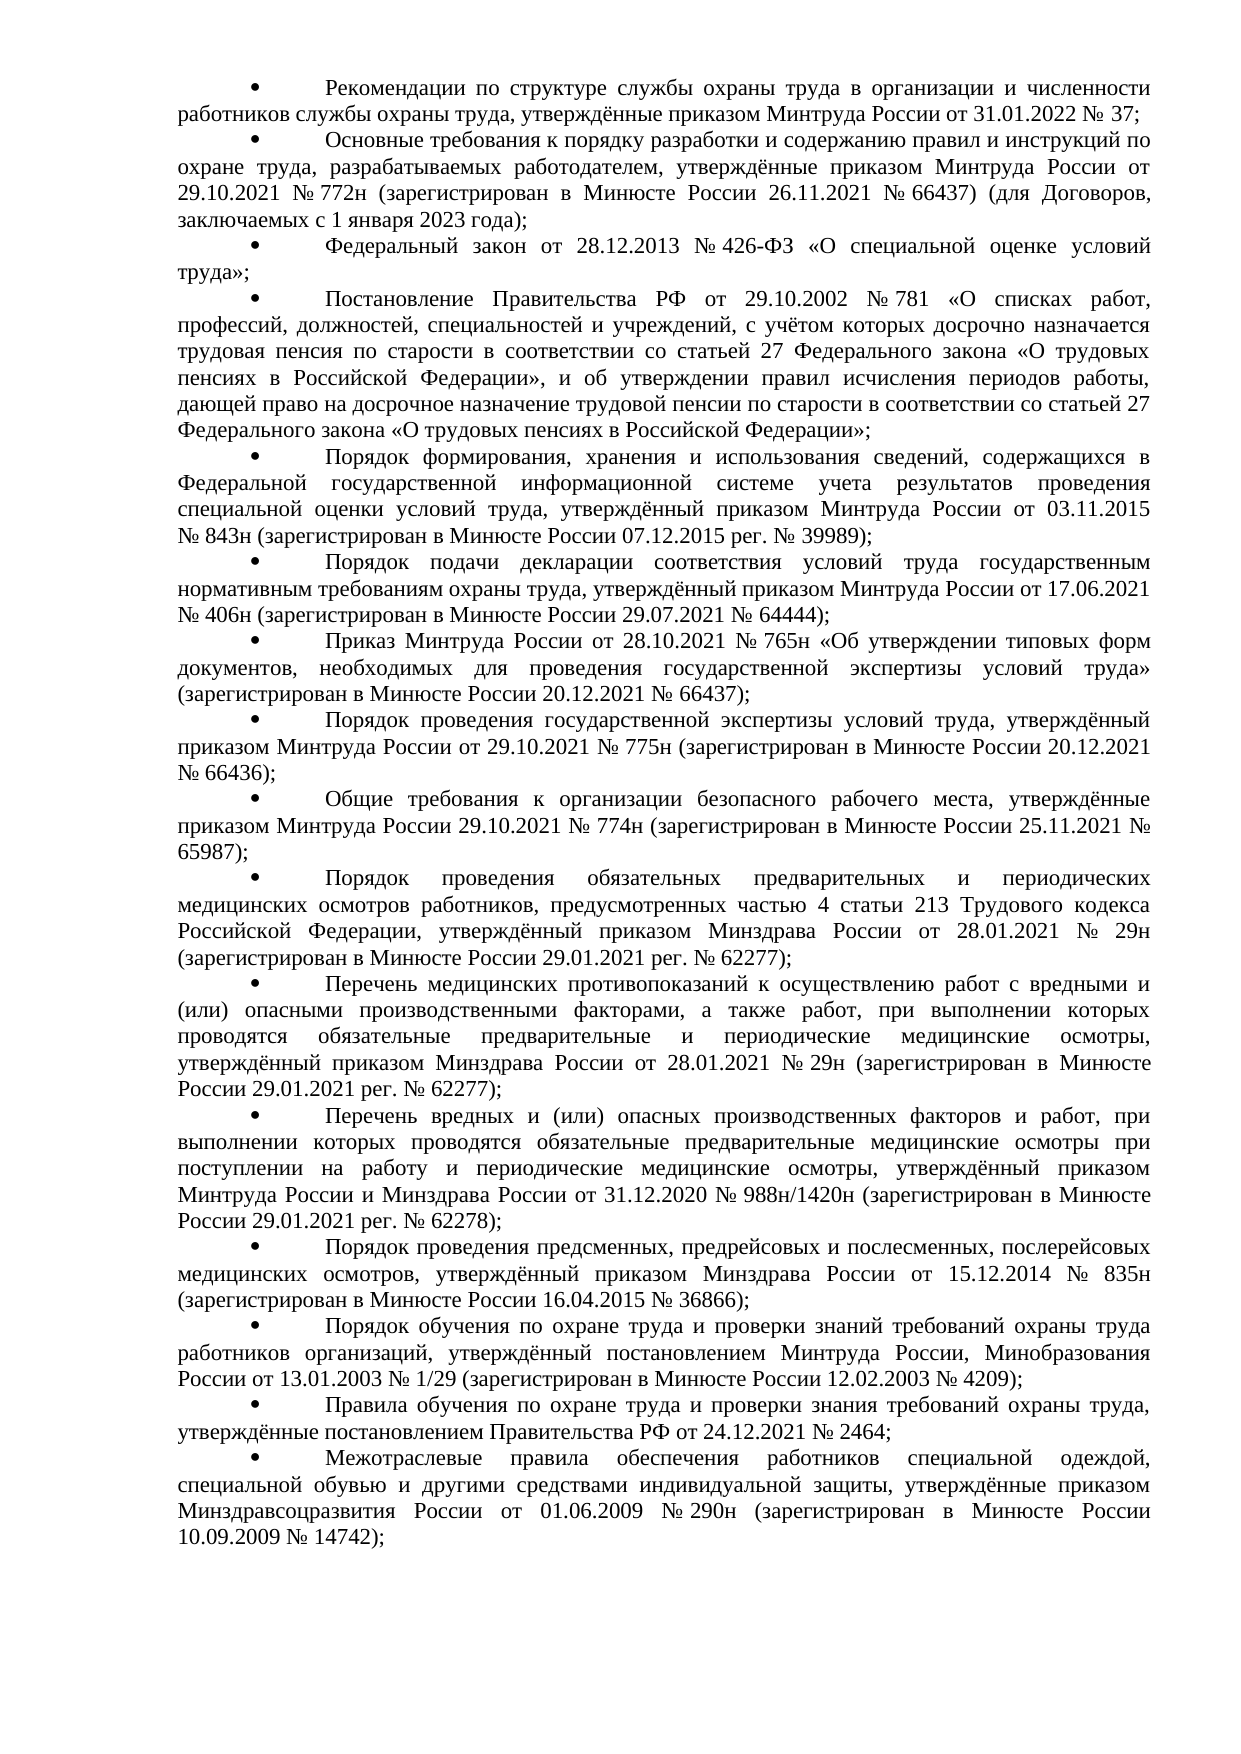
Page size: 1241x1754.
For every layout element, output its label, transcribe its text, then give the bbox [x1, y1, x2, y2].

list Перечень вредных и (или) опасных производственных факторов и работ, при выполнении которых проводятся обязательные предварительные медицинские осмотры при поступлении на работу и периодические медицинские осмотры, утверждённый приказом Минтруда России и Минздрава России от 31.12.2020 № 988н/1420н (зарегистрирован в Минюсте России 29.01.2021 рег. № 62278); [177, 1102, 1152, 1233]
list Порядок проведения государственной экспертизы условий труда, утверждённый приказом Минтруда России от 29.10.2021 № 775н (зарегистрирован в Минюсте России 20.12.2021 № 66436); [177, 706, 1152, 785]
list Федеральный закон от 28.12.2013 № 426-ФЗ «О специальной оценке условий труда»; [177, 232, 1152, 285]
list Порядок обучения по охране труда и проверки знаний требований охраны труда работников организаций, утверждённый постановлением Минтруда России, Минобразования России от 13.01.2003 № 1/29 (зарегистрирован в Минюсте России 12.02.2003 № 4209); [177, 1312, 1152, 1392]
list Приказ Минтруда России от 28.10.2021 № 765н «Об утверждении типовых форм документов, необходимых для проведения государственной экспертизы условий труда» (зарегистрирован в Минюсте России 20.12.2021 № 66437); [177, 627, 1152, 706]
list Порядок проведения предсменных, предрейсовых и послесменных, послерейсовых медицинских осмотров, утверждённый приказом Минздрава России от 15.12.2014 № 835н (зарегистрирован в Минюсте России 16.04.2015 № 36866); [177, 1233, 1152, 1312]
list Рекомендации по структуре службы охраны труда в организации и численности работников службы охраны труда, утверждённые приказом Минтруда России от 31.01.2022 № 37; [177, 74, 1152, 127]
list Порядок подачи декларации соответствия условий труда государственным нормативным требованиям охраны труда, утверждённый приказом Минтруда России от 17.06.2021 № 406н (зарегистрирован в Минюсте России 29.07.2021 № 64444); [177, 548, 1152, 627]
list Правила обучения по охране труда и проверки знания требований охраны труда, утверждённые постановлением Правительства РФ от 24.12.2021 № 2464; [177, 1392, 1152, 1444]
list Порядок формирования, хранения и использования сведений, содержащихся в Федеральной государственной информационной системе учета результатов проведения специальной оценки условий труда, утверждённый приказом Минтруда России от 03.11.2015 № 843н (зарегистрирован в Минюсте России 07.12.2015 рег. № 39989); [177, 443, 1152, 548]
list Постановление Правительства РФ от 29.10.2002 № 781 «О списках работ, профессий, должностей, специальностей и учреждений, с учётом которых досрочно назначается трудовая пенсия по старости в соответствии со статьей 27 Федерального закона «О трудовых пенсиях в Российской Федерации», и об утверждении правил исчисления периодов работы, дающей право на досрочное назначение трудовой пенсии по старости в соответствии со статьей 27 Федерального закона «О трудовых пенсиях в Российской Федерации»; [177, 285, 1152, 443]
list Перечень медицинских противопоказаний к осуществлению работ с вредными и (или) опасными производственными факторами, а также работ, при выполнении которых проводятся обязательные предварительные и периодические медицинские осмотры, утверждённый приказом Минздрава России от 28.01.2021 № 29н (зарегистрирован в Минюсте России 29.01.2021 рег. № 62277); [177, 970, 1152, 1102]
list Межотраслевые правила обеспечения работников специальной одеждой, специальной обувью и другими средствами индивидуальной защиты, утверждённые приказом Минздравсоцразвития России от 01.06.2009 № 290н (зарегистрирован в Минюсте России 10.09.2009 № 14742); [177, 1444, 1152, 1550]
list Порядок проведения обязательных предварительных и периодических медицинских осмотров работников, предусмотренных частью 4 статьи 213 Трудового кодекса Российской Федерации, утверждённый приказом Минздрава России от 28.01.2021 № 29н (зарегистрирован в Минюсте России 29.01.2021 рег. № 62277); [177, 864, 1152, 970]
list Основные требования к порядку разработки и содержанию правил и инструкций по охране труда, разрабатываемых работодателем, утверждённые приказом Минтруда России от 29.10.2021 № 772н (зарегистрирован в Минюсте России 26.11.2021 № 66437) (для Договоров, заключаемых с 1 января 2023 года); [177, 127, 1152, 232]
list Общие требования к организации безопасного рабочего места, утверждённые приказом Минтруда России 29.10.2021 № 774н (зарегистрирован в Минюсте России 25.11.2021 № 65987); [177, 785, 1152, 864]
